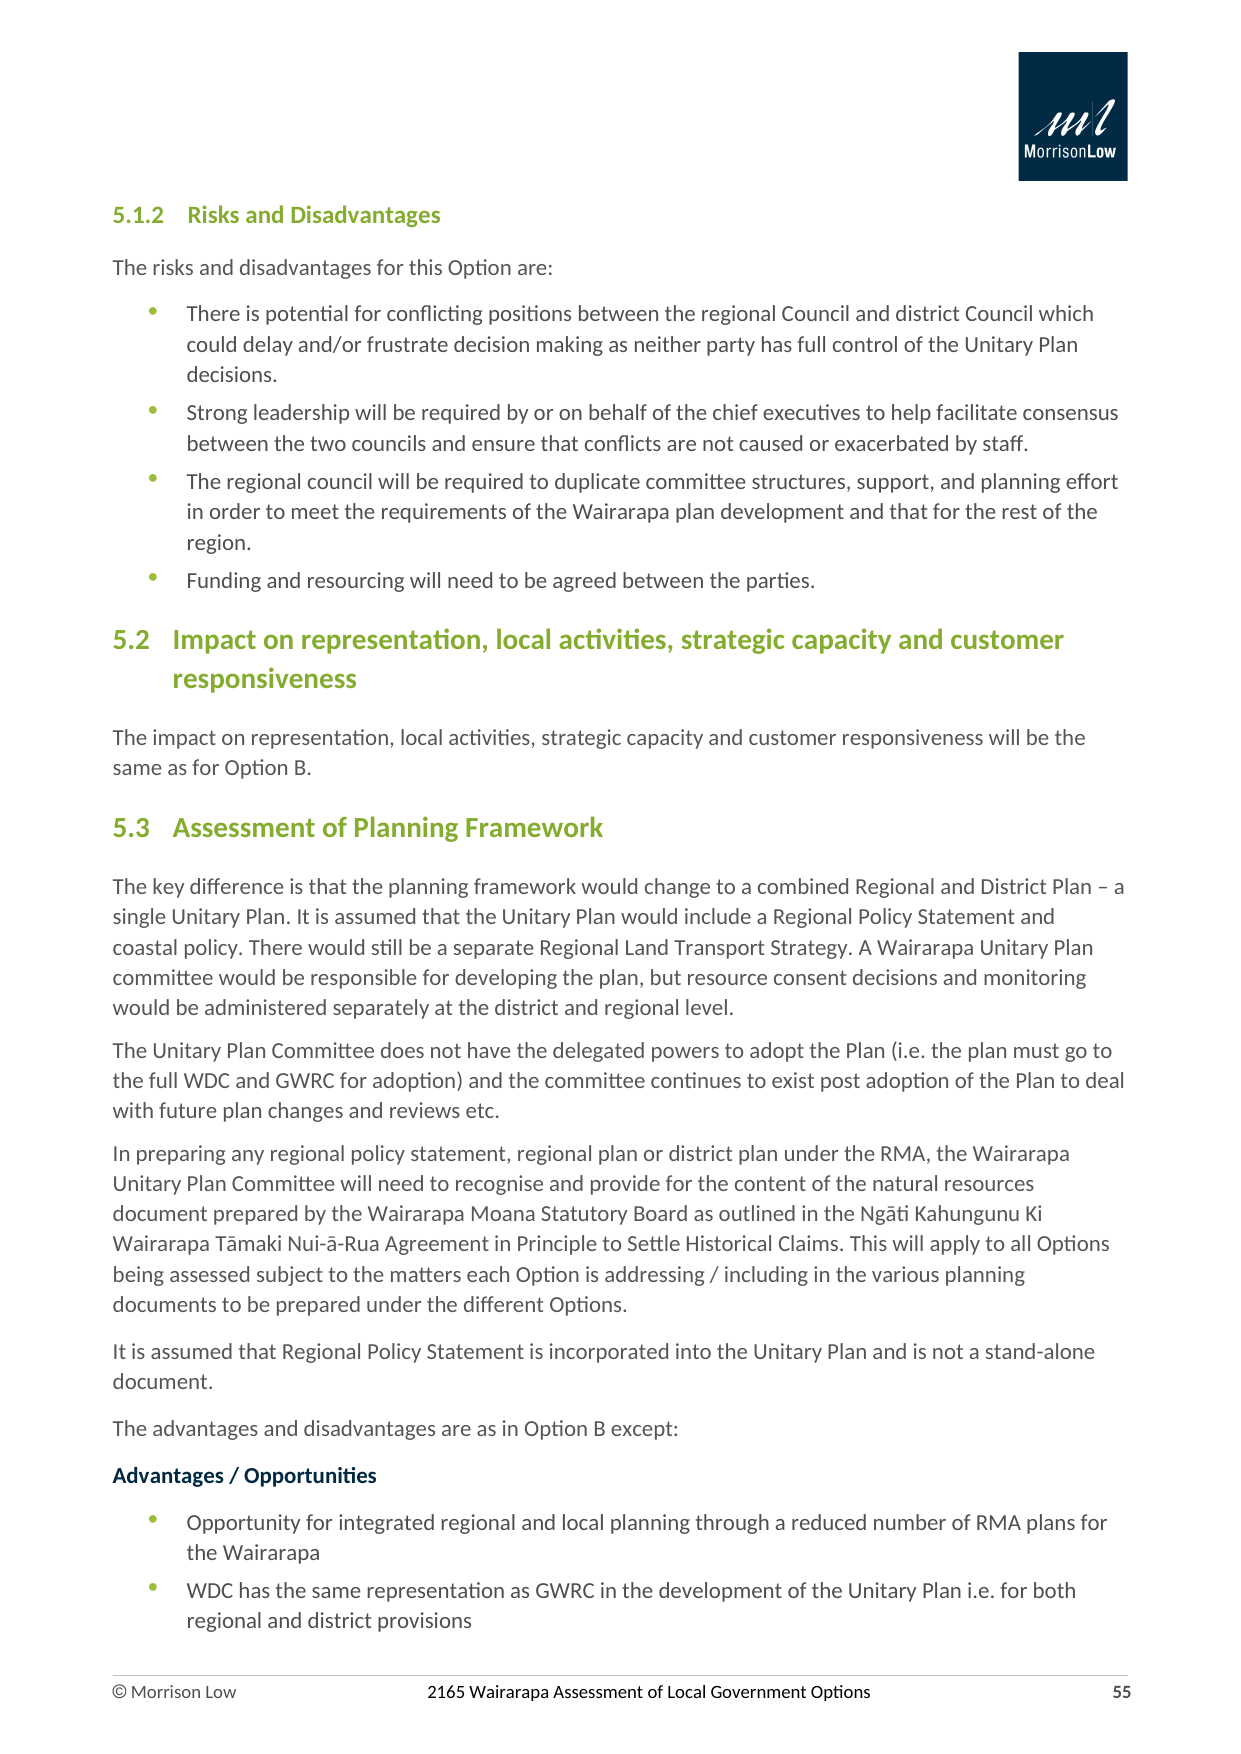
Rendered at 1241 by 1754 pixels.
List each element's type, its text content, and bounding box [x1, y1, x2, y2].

text Advantages / Opportunities [112, 1461, 1128, 1489]
text The advantages and disadvantages are as in Option B except: [112, 1414, 1128, 1442]
text The Unitary Plan Committee does not have the delegated powers to adopt the Plan (i.e. the plan must go to the full WDC and GWRC for adoption) and the committee continues to exist post adoption of the Plan to deal with future plan changes and reviews etc. [112, 1036, 1128, 1124]
picture [1018, 52, 1128, 181]
text The regional council will be required to duplicate committee structures, support, and planning effort in order to meet the requirements of the Wairarapa plan development and that for the rest of the region. [149, 467, 1128, 556]
text The risks and disadvantages for this Option are: [112, 253, 1128, 281]
subtitle Assessment of Planning Framework [112, 809, 1128, 844]
text It is assumed that Regional Policy Statement is incorporated into the Unitary Plan and is not a stand-alone document. [112, 1337, 1128, 1395]
text WDC has the same representation as GWRC in the development of the Unitary Plan i.e. for both regional and district provisions [149, 1576, 1128, 1634]
text Strong leadership will be required by or on behalf of the chief executives to help facilitate consensus between the two councils and ensure that conflicts are not caused or exacerbated by staff. [149, 398, 1128, 457]
text There is potential for conflicting positions between the regional Council and district Council which could delay and/or frustrate decision making as neither party has full control of the Unitary Plan decisions. [149, 299, 1128, 388]
text Funding and resourcing will need to be agreed between the parties. [149, 566, 1128, 594]
text The key difference is that the planning framework would change to a combined Regional and District Plan – a single Unitary Plan. It is assumed that the Unitary Plan would include a Regional Policy Statement and coastal policy. There would still be a separate Regional Land Transport Strategy. A Wairarapa Unitary Plan committee would be responsible for developing the plan, but resource consent decisions and monitoring would be administered separately at the district and regional level. [112, 872, 1128, 1021]
subtitle Impact on representation, local activities, strategic capacity and customer responsiveness [112, 621, 1128, 696]
text Opportunity for integrated regional and local planning through a reduced number of RMA plans for the Wairarapa [149, 1508, 1128, 1566]
text In preparing any regional policy statement, regional plan or district plan under the RMA, the Wairarapa Unitary Plan Committee will need to recognise and provide for the content of the natural resources document prepared by the Wairarapa Moana Statutory Board as outlined in the Ngāti Kahungunu Ki Wairarapa Tāmaki Nui-ā-Rua Agreement in Principle to Settle Historical Claims. This will apply to all Options being assessed subject to the matters each Option is addressing / including in the various planning documents to be prepared under the different Options. [112, 1139, 1128, 1318]
text The impact on representation, local activities, strategic capacity and customer responsiveness will be the same as for Option B. [112, 723, 1128, 782]
subtitle Risks and Disadvantages [112, 199, 1128, 229]
